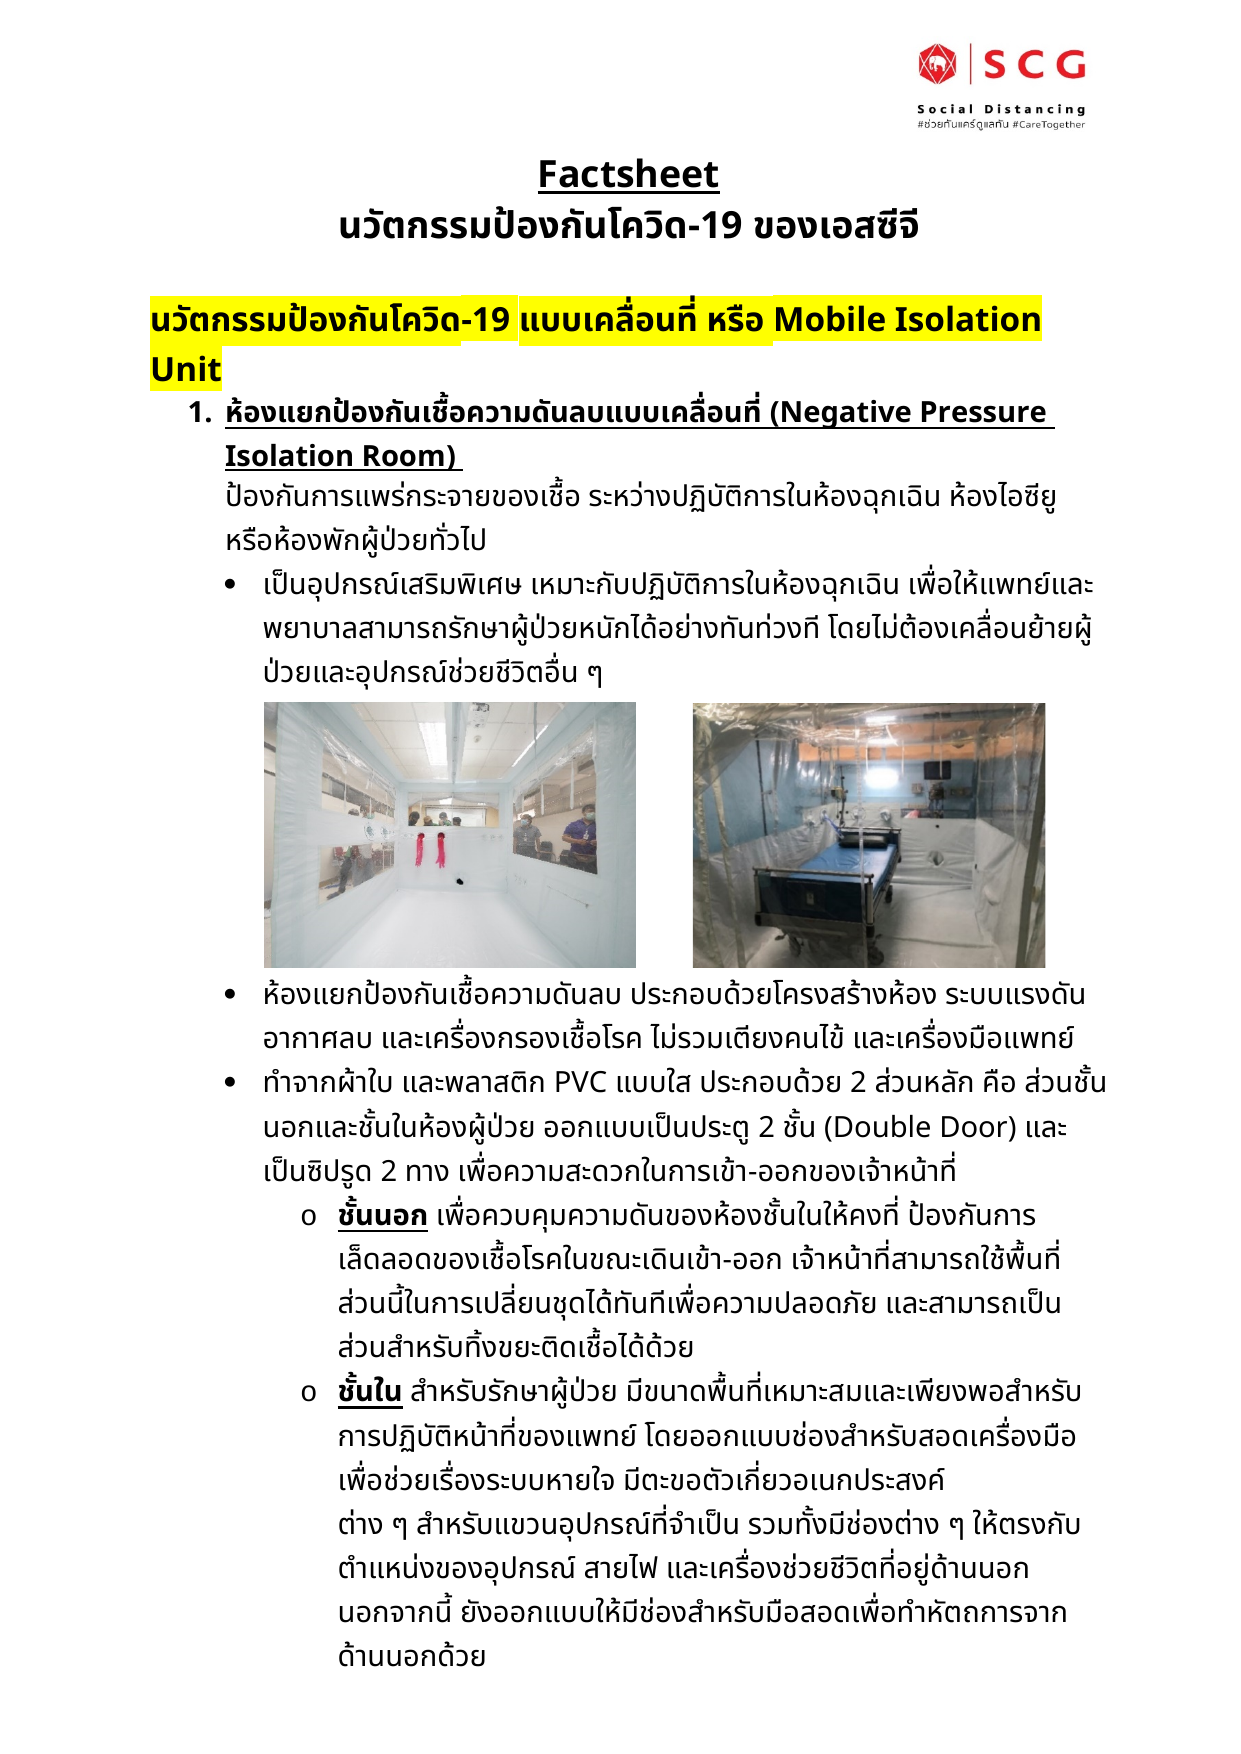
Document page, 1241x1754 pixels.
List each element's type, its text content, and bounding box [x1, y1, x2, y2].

picture [692, 703, 1046, 968]
list ทำจากผ้าใบ และพลาสติก PVC แบบใส ประกอบด้วย 2 ส่วนหลัก คือ ส่วนชั้นนอกและชั้นในห้องผู้ป่วย ออกแบบเป็นประตู 2 ชั้น (Double Door) และเป็นซิปรูด 2 ทาง เพื่อความสะดวกในการเข้า-ออกของเจ้าหน้าที่ [225, 1062, 1107, 1194]
picture [900, 36, 1104, 137]
list ห้องแยกป้องกันเชื้อความดันลบแบบเคลื่อนที่ (Negative Pressure Isolation Room) [187, 391, 1107, 475]
list ชั้นนอก เพื่อควบคุมความดันของห้องชั้นในให้คงที่ ป้องกันการเล็ดลอดของเชื้อโรคในขณะเดินเข้า-ออก เจ้าหน้าที่สามารถใช้พื้นที่ส่วนนี้ในการเปลี่ยนชุดได้ทันทีเพื่อความปลอดภัย และสามารถเป็นส่วนสำหรับทิ้งขยะติดเชื้อได้ด้วย [300, 1194, 1107, 1371]
text ป้องกันการแพร่กระจายของเชื้อ ระหว่างปฏิบัติการในห้องฉุกเฉิน ห้องไอซียู หรือห้องพักผู้ป่วยทั่วไป [225, 475, 1107, 563]
picture [264, 702, 636, 968]
list เป็นอุปกรณ์เสริมพิเศษ เหมาะกับปฏิบัติการในห้องฉุกเฉิน เพื่อให้แพทย์และพยาบาลสามารถรักษาผู้ป่วยหนักได้อย่างทันท่วงที โดยไม่ต้องเคลื่อนย้ายผู้ป่วยและอุปกรณ์ช่วยชีวิตอื่น ๆ [225, 563, 1107, 696]
text นวัตกรรมป้องกันโควิด-19 ของเอสซีจี [150, 199, 1107, 256]
list ชั้นใน สำหรับรักษาผู้ป่วย มีขนาดพื้นที่เหมาะสมและเพียงพอสำหรับการปฏิบัติหน้าที่ของแพทย์ โดยออกแบบช่องสำหรับสอดเครื่องมือเพื่อช่วยเรื่องระบบหายใจ มีตะขอตัวเกี่ยวอเนกประสงค์ ต่าง ๆ สำหรับแขวนอุปกรณ์ที่จำเป็น รวมทั้งมีช่องต่าง ๆ ให้ตรงกับตำแหน่งของอุปกรณ์ สายไฟ และเครื่องช่วยชีวิตที่อยู่ด้านนอก นอกจากนี้ ยังออกแบบให้มีช่องสำหรับมือสอดเพื่อทำหัตถการจากด้านนอกด้วย [300, 1371, 1107, 1679]
text Factsheet [150, 148, 1107, 199]
text นวัตกรรมป้องกันโควิด-19 แบบเคลื่อนที่ หรือ Mobile Isolation Unit [222, 295, 1107, 391]
list ห้องแยกป้องกันเชื้อความดันลบ ประกอบด้วยโครงสร้างห้อง ระบบแรงดันอากาศลบ และเครื่องกรองเชื้อโรค ไม่รวมเตียงคนไข้ และเครื่องมือแพทย์ [225, 973, 1107, 1062]
